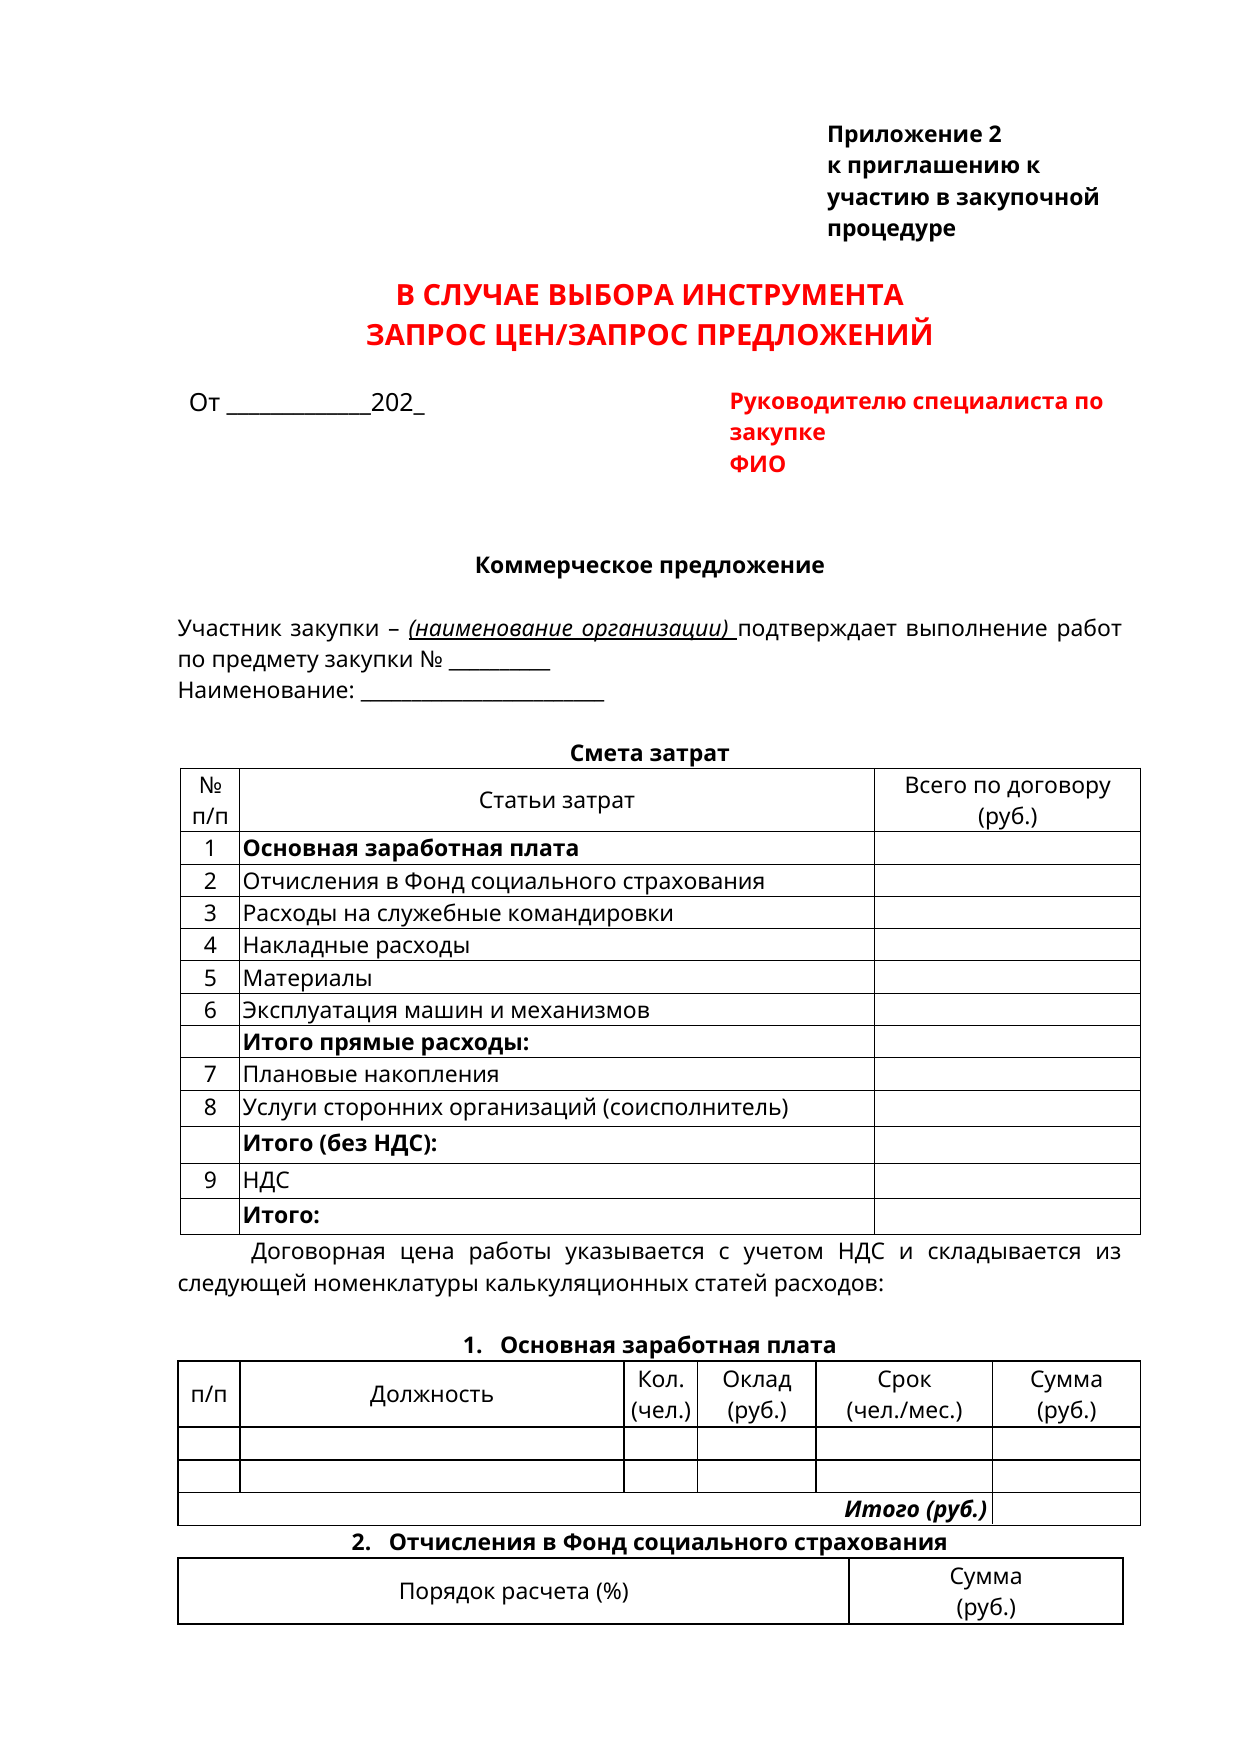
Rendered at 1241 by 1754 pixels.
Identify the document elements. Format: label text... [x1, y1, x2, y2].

table_cell [875, 1091, 1140, 1126]
table_cell 3 [181, 897, 239, 928]
table_cell [875, 929, 1140, 960]
table_cell [625, 1428, 697, 1459]
table_cell [181, 1026, 239, 1057]
table_cell [875, 897, 1140, 928]
table_cell [875, 1058, 1140, 1089]
table_cell 1 [181, 832, 239, 863]
table_header Срок (чел./мес.) [817, 1362, 992, 1426]
table_cell [817, 1461, 992, 1492]
text ЗАПРОС ЦЕН/ЗАПРОС ПРЕДЛОЖЕНИЙ [177, 314, 1122, 354]
table_cell [875, 1026, 1140, 1057]
table_header Сумма (руб.) [993, 1362, 1140, 1426]
table_cell Итого прямые расходы: [240, 1026, 874, 1057]
text Участник закупки – (наименование организации) подтверждает выполнение работ по предмету закупки № __________ [177, 611, 1122, 674]
table_cell Накладные расходы [240, 929, 874, 960]
table_cell [993, 1493, 1140, 1524]
table_cell Итого: [240, 1199, 874, 1234]
table_cell [875, 865, 1140, 896]
text Договорная цена работы указывается с учетом НДС и складывается из следующей номенклатуры калькуляционных статей расходов: [177, 1235, 1122, 1298]
text Приложение 2 к приглашению к участию в закупочной процедуре [827, 118, 1122, 243]
text Наименование: ________________________ [177, 674, 1122, 705]
table_cell НДС [240, 1164, 874, 1198]
table_cell [993, 1428, 1140, 1459]
table_cell [698, 1461, 815, 1492]
table_header Статьи затрат [240, 769, 874, 831]
table_header Порядок расчета (%) [179, 1559, 848, 1623]
table_cell 8 [181, 1091, 239, 1126]
table_cell 7 [181, 1058, 239, 1089]
table_cell 4 [181, 929, 239, 960]
table_cell [875, 961, 1140, 993]
table_cell 9 [181, 1164, 239, 1198]
table_cell [875, 994, 1140, 1025]
text Смета затрат [177, 736, 1122, 768]
table_cell [817, 1428, 992, 1459]
table_cell 6 [181, 994, 239, 1025]
table_cell Плановые накопления [240, 1058, 874, 1089]
table_header п/п [179, 1362, 239, 1426]
table_cell [179, 1461, 239, 1492]
table_cell Итого (без НДС): [240, 1127, 874, 1162]
table_cell Эксплуатация машин и механизмов [240, 994, 874, 1025]
list Основная заработная плата [177, 1329, 1122, 1360]
table_cell [181, 1127, 239, 1162]
table_cell Итого (руб.) [179, 1493, 992, 1524]
table_cell [993, 1461, 1140, 1492]
table_cell [181, 1199, 239, 1234]
table_header № п/п [181, 769, 239, 831]
table_cell [875, 1199, 1140, 1234]
table_cell Расходы на служебные командировки [240, 897, 874, 928]
table_cell 5 [181, 961, 239, 993]
table_header Руководителю специалиста по закупке ФИО [718, 385, 1185, 549]
table_cell [875, 832, 1140, 863]
table_cell [179, 1428, 239, 1459]
table_cell [625, 1461, 697, 1492]
table_header Кол. (чел.) [625, 1362, 697, 1426]
table_header От _____________202_ [177, 385, 718, 549]
table_cell [875, 1164, 1140, 1198]
table_cell Услуги сторонних организаций (соисполнитель) [240, 1091, 874, 1126]
table_cell 2 [181, 865, 239, 896]
table_header Оклад (руб.) [698, 1362, 815, 1426]
table_cell Материалы [240, 961, 874, 993]
table_cell [241, 1461, 623, 1492]
table_cell Основная заработная плата [240, 832, 874, 863]
table_cell [875, 1127, 1140, 1162]
table_header Сумма (руб.) [850, 1559, 1122, 1623]
table_cell [241, 1428, 623, 1459]
table_cell [698, 1428, 815, 1459]
table_header Всего по договору (руб.) [875, 769, 1140, 831]
table_cell Отчисления в Фонд социального страхования [240, 865, 874, 896]
list Отчисления в Фонд социального страхования [177, 1526, 1122, 1557]
table_header Должность [241, 1362, 623, 1426]
text В СЛУЧАЕ ВЫБОРА ИНСТРУМЕНТА [177, 274, 1122, 314]
text Коммерческое предложение [177, 549, 1122, 580]
